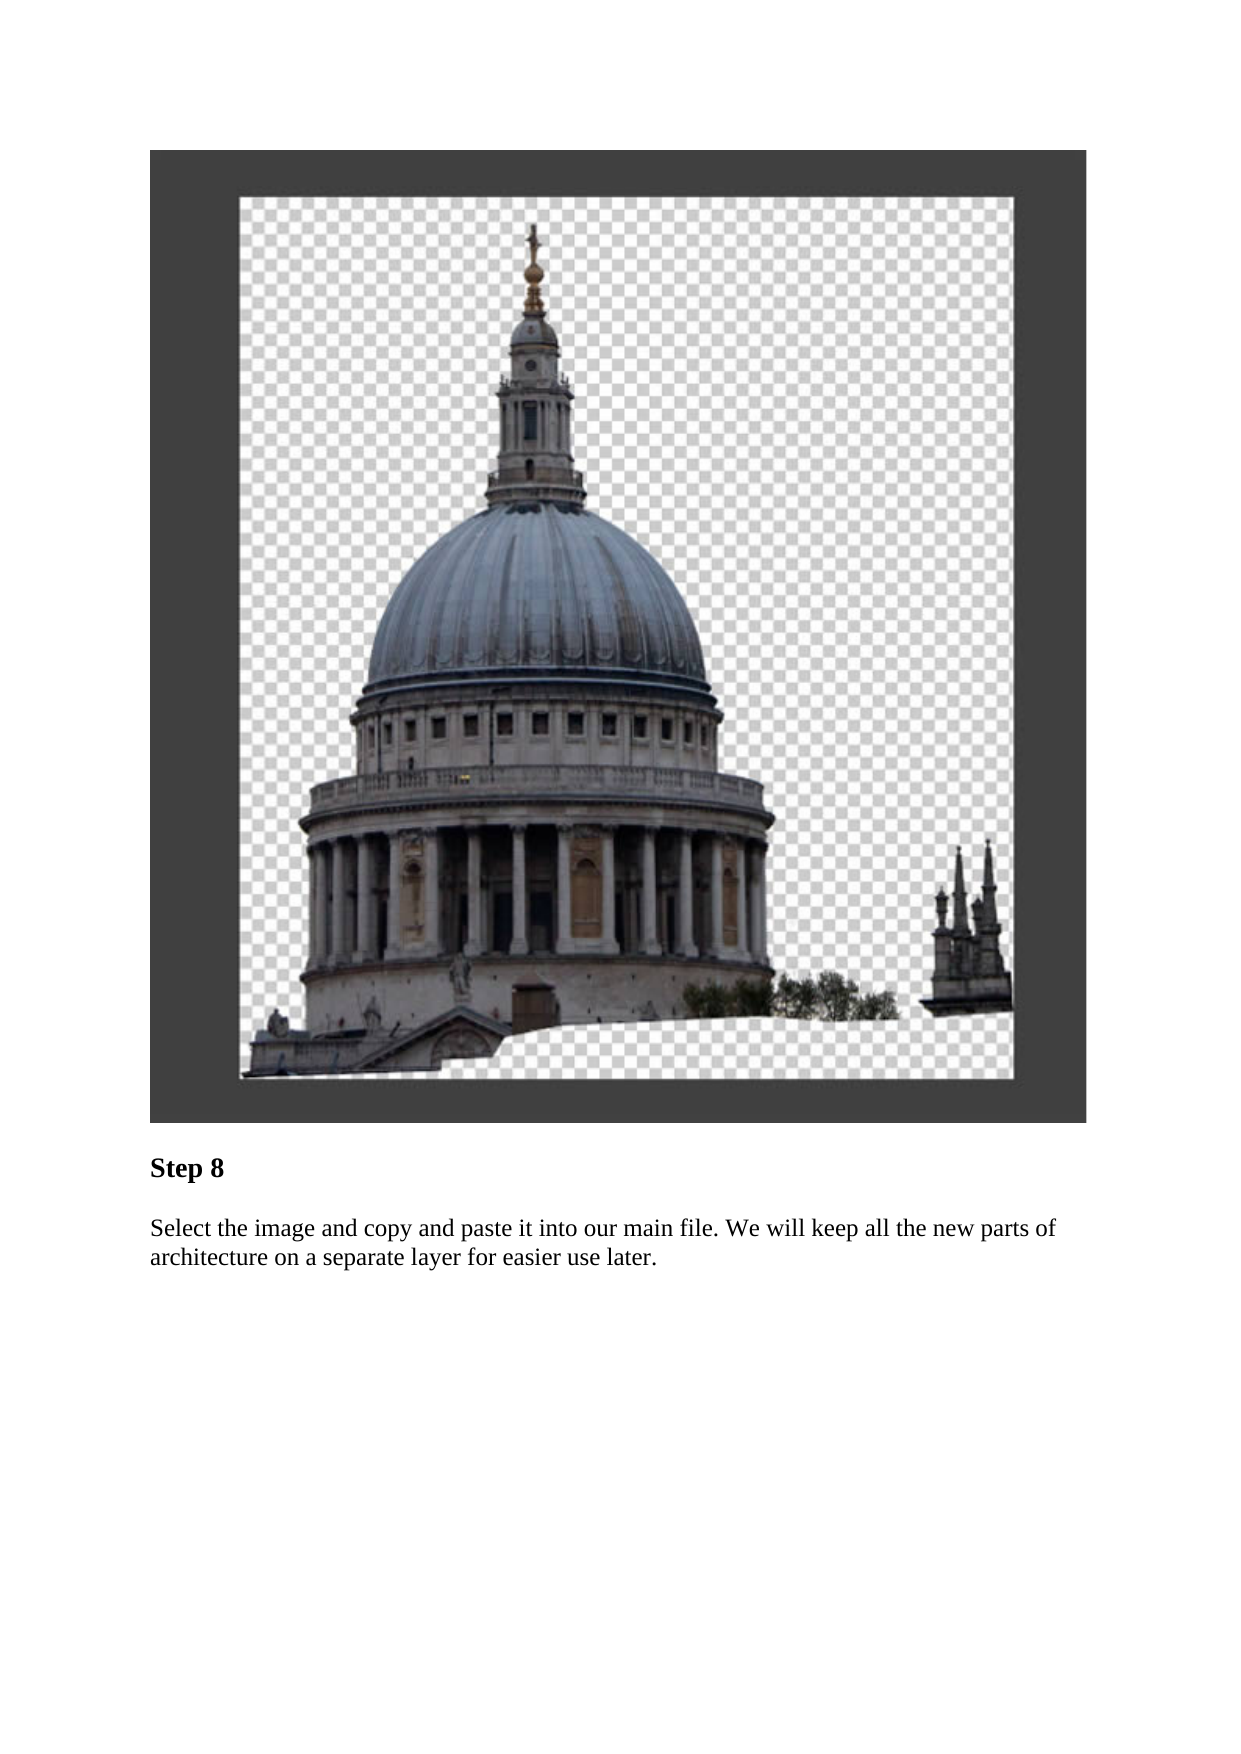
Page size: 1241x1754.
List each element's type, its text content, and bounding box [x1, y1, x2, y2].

text Select the image and copy and paste it into our main file. We will keep all the new parts of architecture on a separate layer for easier use later. [150, 1213, 1090, 1271]
picture [150, 150, 1087, 1123]
text Step 8 [150, 1152, 1090, 1184]
